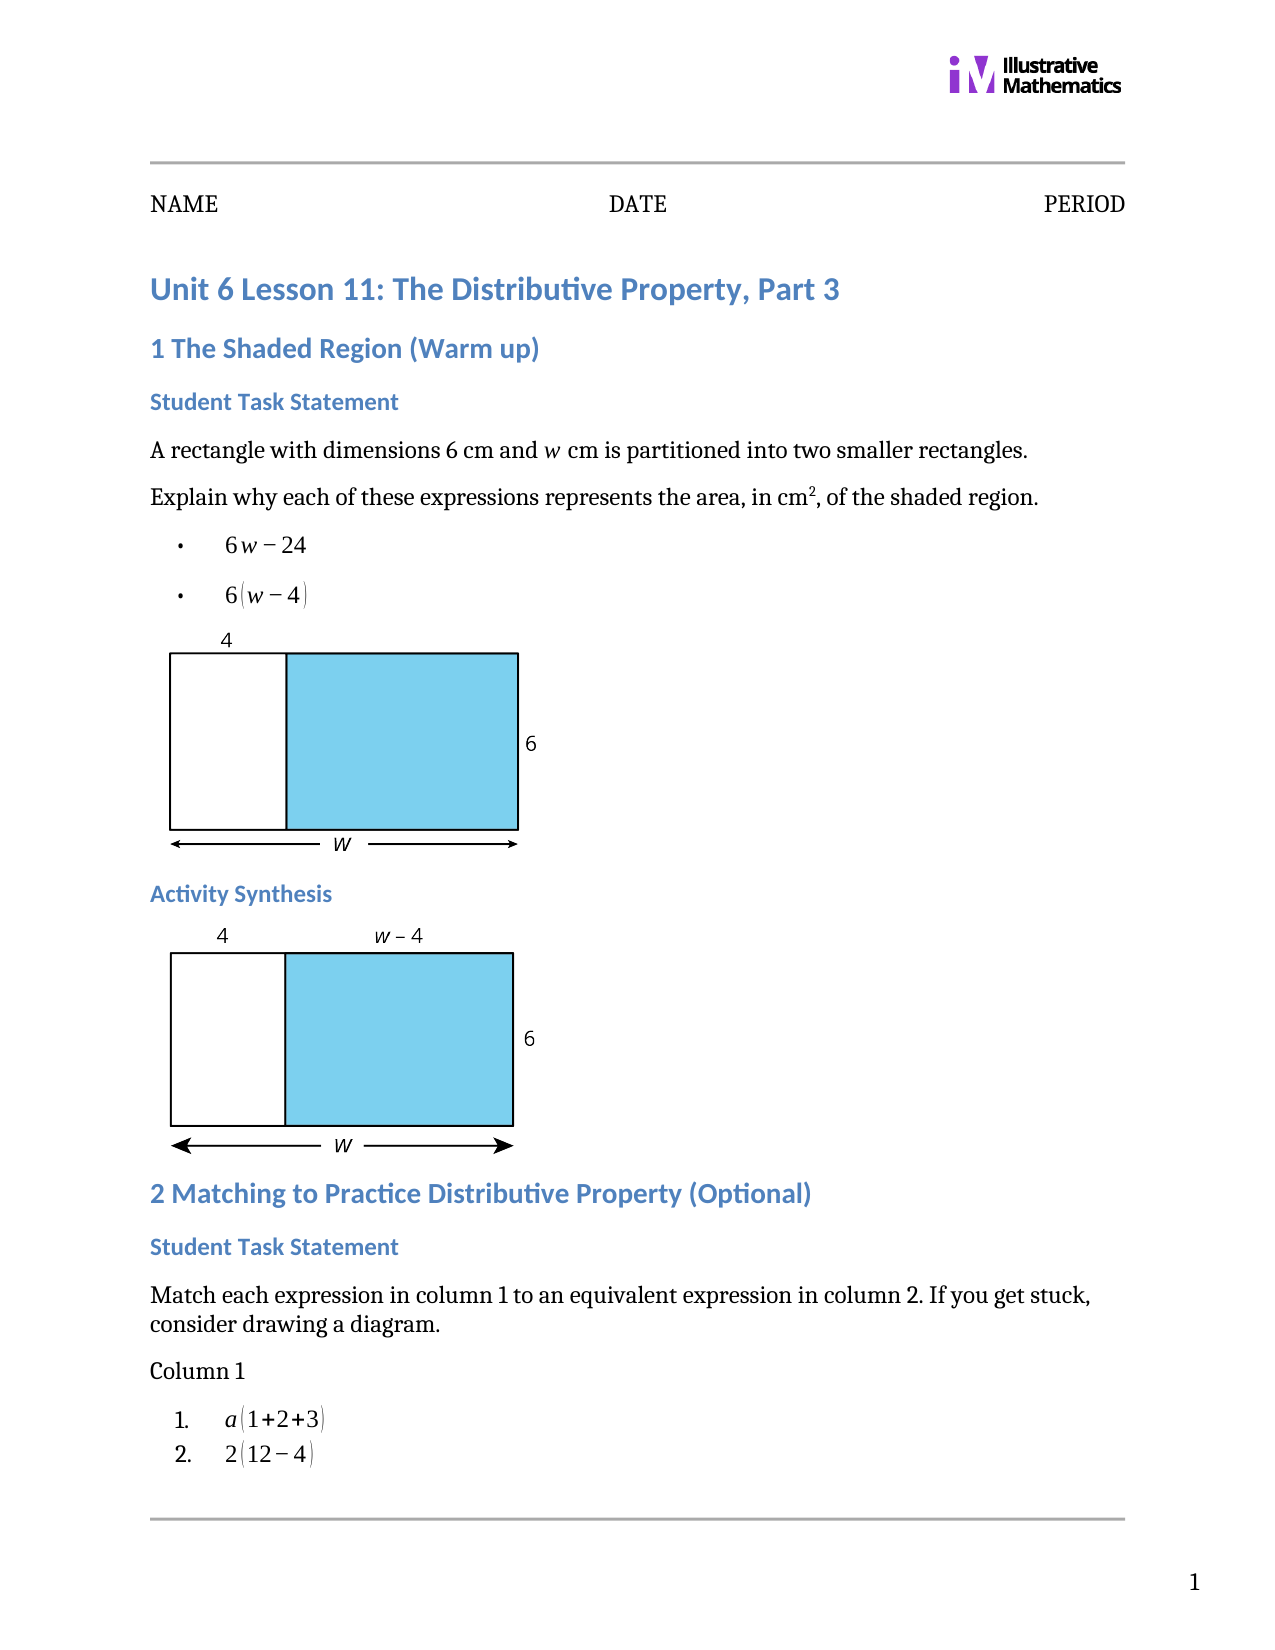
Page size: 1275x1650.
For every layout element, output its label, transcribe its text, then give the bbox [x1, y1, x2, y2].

text Column 1 [150, 1357, 1125, 1386]
picture [168, 629, 537, 858]
picture [949, 55, 1121, 93]
subtitle Unit 6 Lesson 11: The Distributive Property, Part 3 [150, 268, 1125, 309]
text Explain why each of these expressions represents the area, in cm2, of the shaded region. [150, 483, 1125, 512]
subtitle 1 The Shaded Region (Warm up) [150, 330, 1125, 366]
picture [168, 927, 535, 1155]
subtitle Student Task Statement [150, 1232, 1125, 1262]
text A rectangle with dimensions 6 cm and cm is partitioned into two smaller rectangles. [150, 436, 1125, 464]
subtitle Student Task Statement [150, 386, 1125, 417]
subtitle Activity Synthesis [150, 878, 1125, 909]
text Match each expression in column 1 to an equivalent expression in column 2. If you get stuck, consider drawing a diagram. [150, 1281, 1125, 1338]
subtitle 2 Matching to Practice Distributive Property (Optional) [150, 1175, 1125, 1211]
